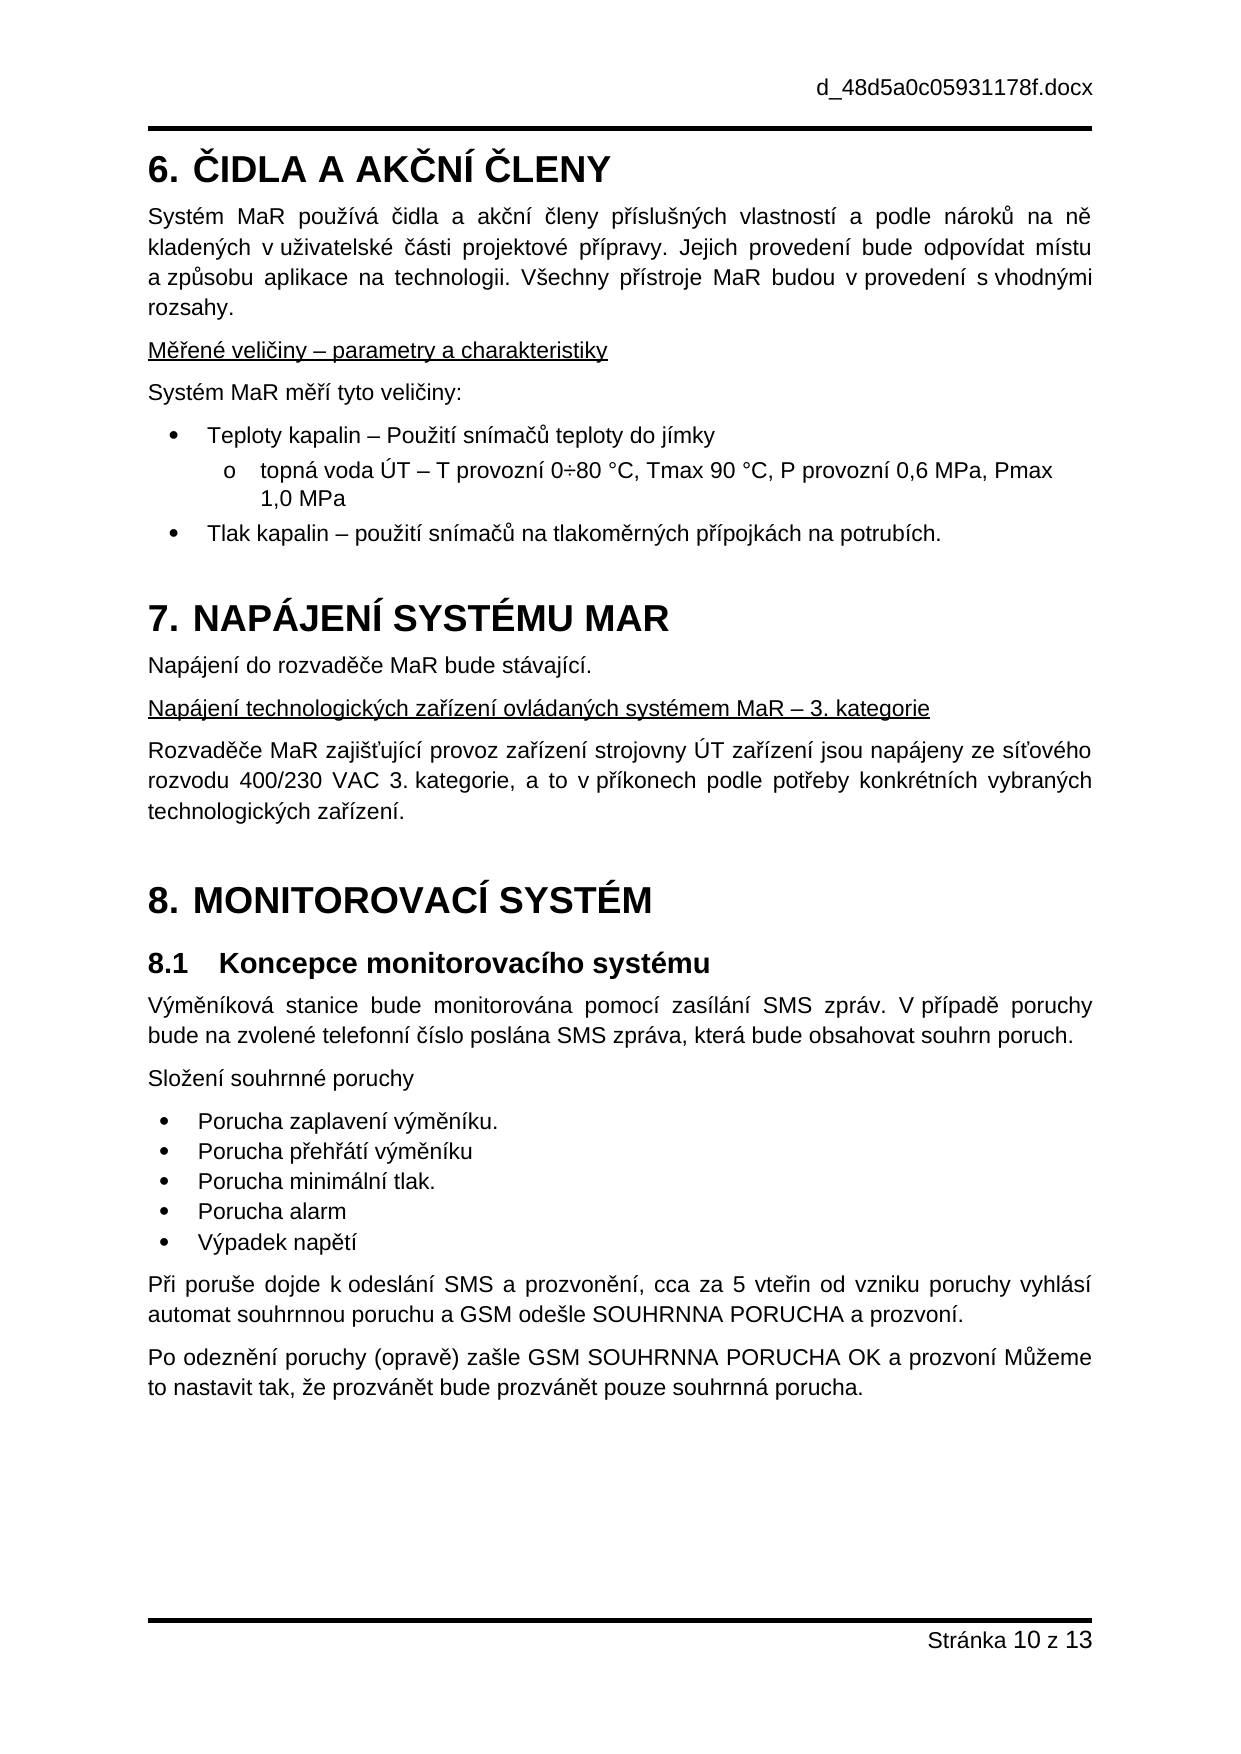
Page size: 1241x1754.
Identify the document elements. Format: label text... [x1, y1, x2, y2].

text Při poruše dojde k odeslání SMS a prozvonění, cca za 5 vteřin od vzniku poruchy vyhlásí automat souhrnnou poruchu a GSM odešle SOUHRNNA PORUCHA a prozvoní. [148, 1271, 1092, 1328]
list Teploty kapalin – Použití snímačů teploty do jímky [169, 422, 1092, 448]
text Napájení do rozvaděče MaR bude stávající. [148, 652, 1092, 678]
list Výpadek napětí [160, 1228, 1092, 1255]
list topná voda ÚT – T provozní 0÷80 °C, Tmax 90 °C, P provozní 0,6 MPa, Pmax 1,0 MPa [223, 457, 1092, 511]
text Systém MaR používá čidla a akční členy příslušných vlastností a podle nároků na ně kladených v uživatelské části projektové přípravy. Jejich provedení bude odpovídat místu a způsobu aplikace na technologii. Všechny přístroje MaR budou v provedení s vhodnými rozsahy. [148, 203, 1092, 320]
text Výměníková stanice bude monitorována pomocí zasílání SMS zpráv. V případě poruchy bude na zvolené telefonní číslo poslána SMS zpráva, která bude obsahovat souhrn poruch. [148, 992, 1092, 1048]
text Složení souhrnné poruchy [148, 1065, 1092, 1091]
text Napájení technologických zařízení ovládaných systémem MaR – 3. kategorie [148, 694, 1092, 721]
text Systém MaR měří tyto veličiny: [148, 379, 1092, 406]
list Porucha přehřátí výměníku [160, 1138, 1092, 1164]
text Rozvaděče MaR zajišťující provoz zařízení strojovny ÚT zařízení jsou napájeny ze síťového rozvodu 400/230 VAC 3. kategorie, a to v příkonech podle potřeby konkrétních vybraných technologických zařízení. [148, 737, 1092, 824]
subtitle Monitorovací systém [148, 878, 1092, 921]
list Porucha alarm [160, 1198, 1092, 1224]
list Porucha minimální tlak. [160, 1168, 1092, 1194]
subtitle Koncepce monitorovacího systému [148, 946, 1092, 979]
text Po odeznění poruchy (opravě) zašle GSM SOUHRNNA PORUCHA OK a prozvoní Můžeme to nastavit tak, že prozvánět bude prozvánět pouze souhrnná porucha. [148, 1344, 1092, 1401]
text Měřené veličiny – parametry a charakteristiky [148, 337, 1092, 363]
list Porucha zaplavení výměníku. [160, 1108, 1092, 1134]
subtitle Napájení systému MaR [148, 596, 1092, 639]
list Tlak kapalin – použití snímačů na tlakoměrných přípojkách na potrubích. [169, 520, 1092, 546]
subtitle Čidla a akční členy [148, 148, 1092, 191]
